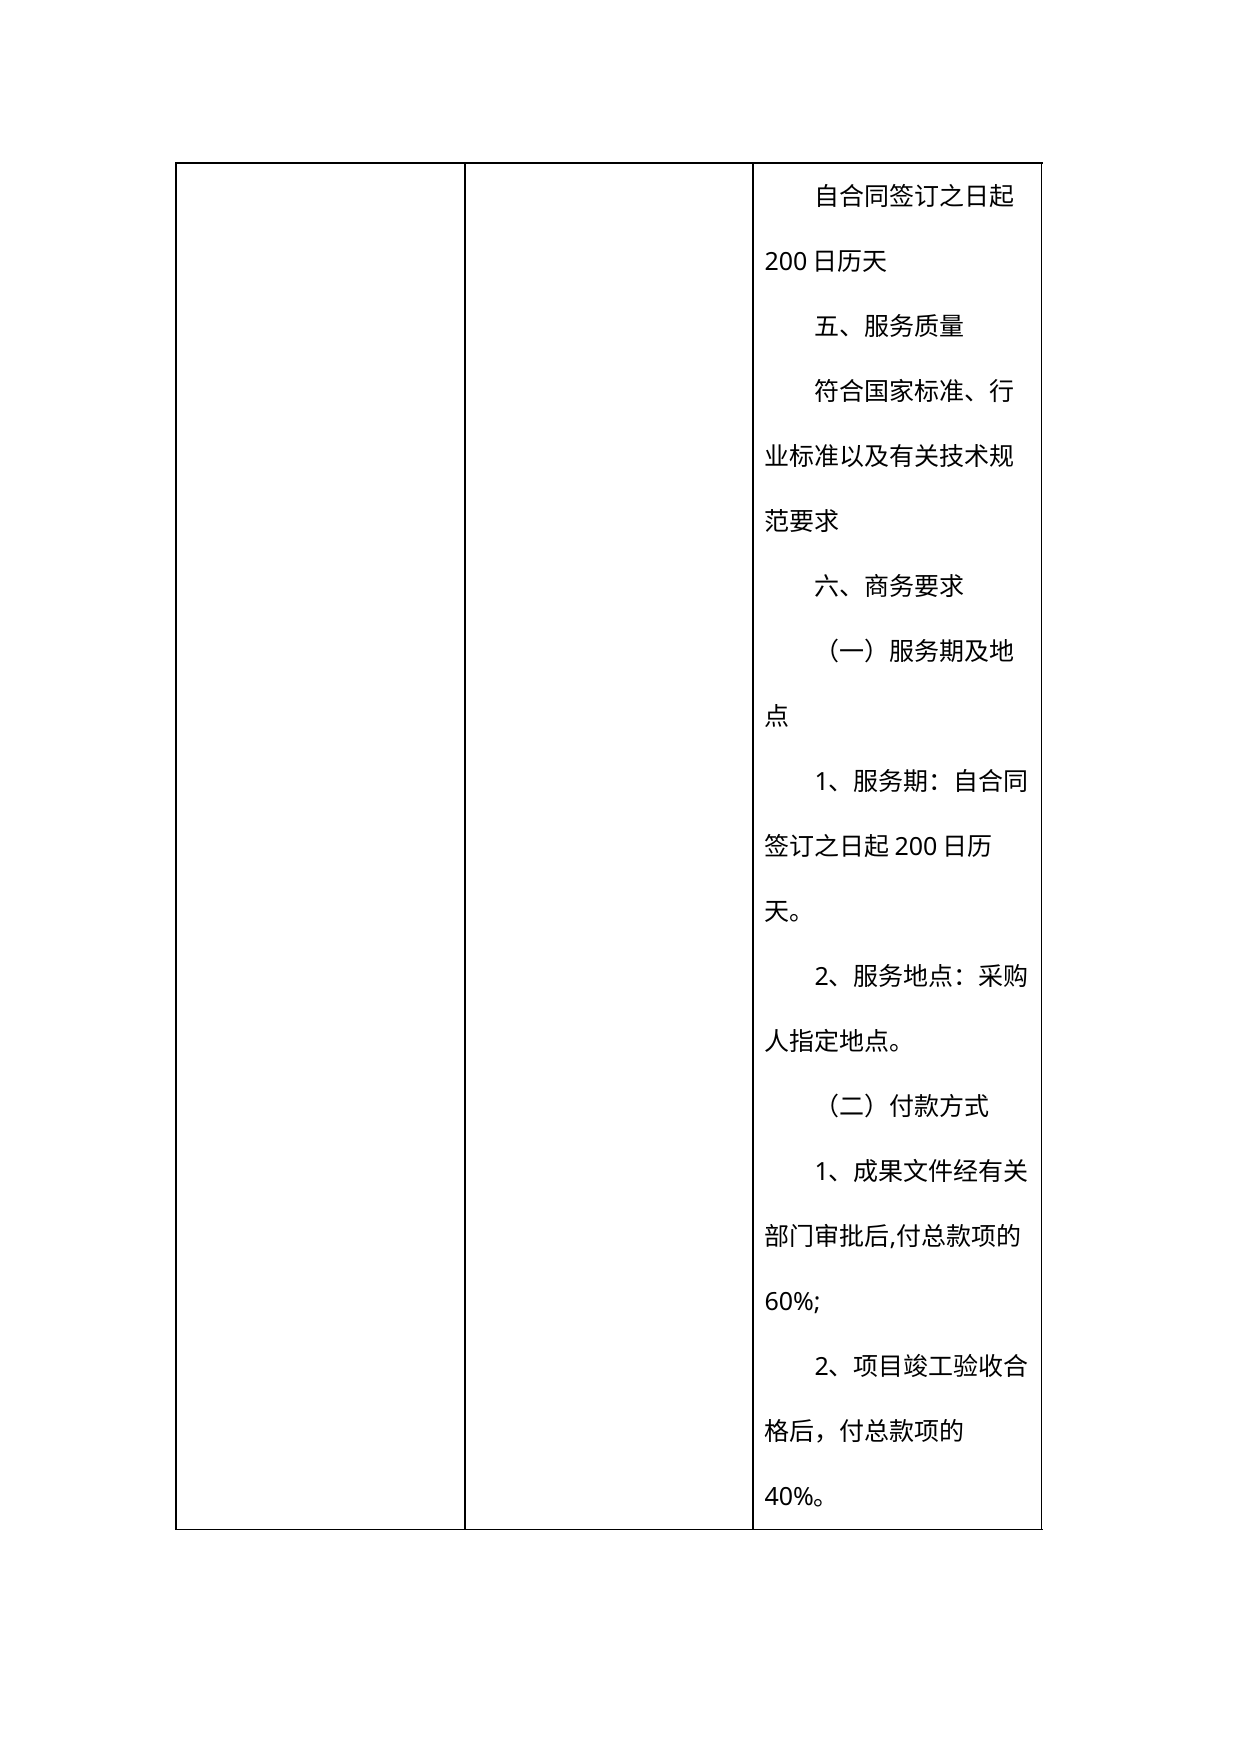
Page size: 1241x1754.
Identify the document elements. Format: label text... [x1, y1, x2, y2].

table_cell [754, 164, 1041, 1528]
table_cell 1 [177, 164, 464, 1528]
table_cell [466, 164, 752, 1528]
